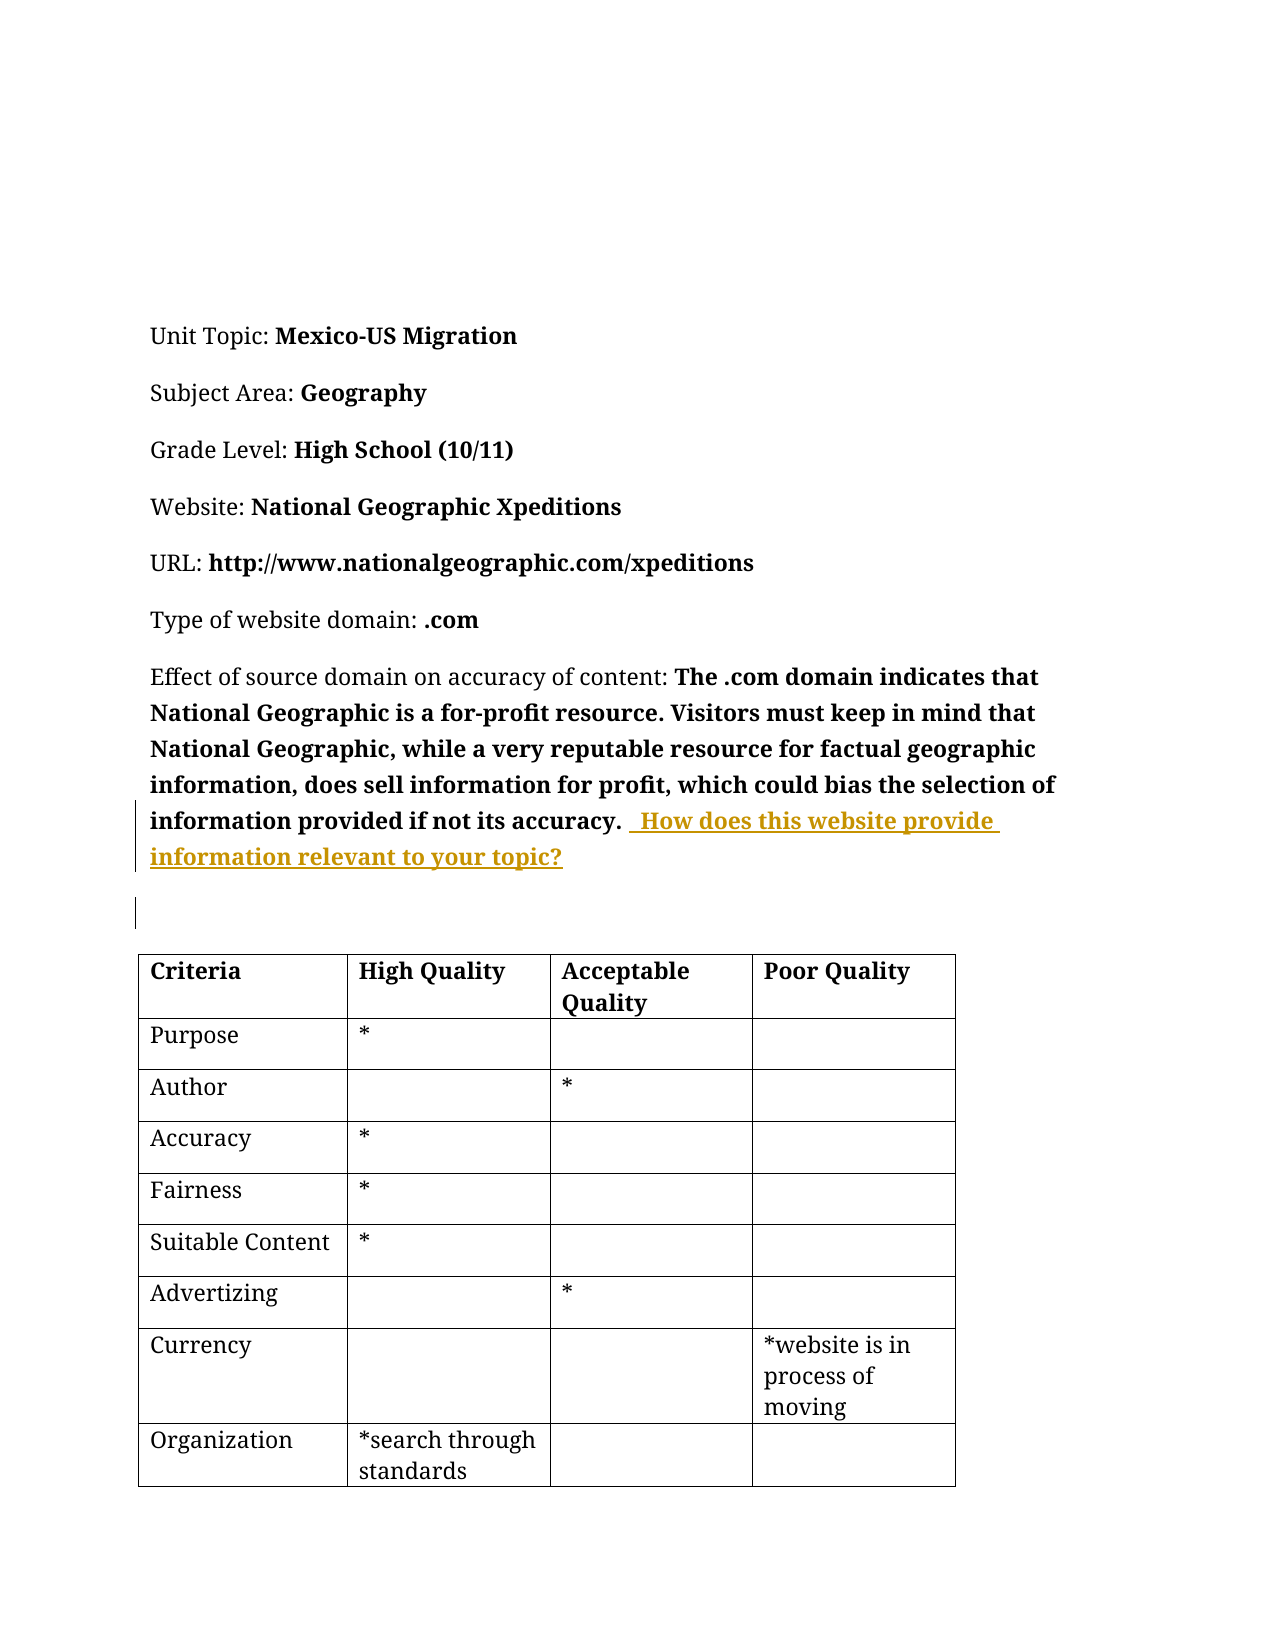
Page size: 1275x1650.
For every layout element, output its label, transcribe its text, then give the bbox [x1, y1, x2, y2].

table_cell * [348, 1225, 550, 1276]
table_cell [551, 1424, 752, 1486]
table_cell * [348, 1019, 550, 1069]
table_cell [753, 1225, 955, 1276]
table_cell Accuracy [139, 1122, 347, 1173]
text Type of website domain: .com [150, 604, 1125, 635]
table_cell [753, 1070, 955, 1121]
table_cell [348, 1277, 550, 1328]
text Website: National Geographic Xpeditions [150, 491, 1125, 522]
table_cell [753, 1122, 955, 1173]
table_cell * [348, 1122, 550, 1173]
table_header Poor Quality [753, 955, 955, 1018]
table_cell *website is in process of moving [753, 1329, 955, 1422]
list Effect of source domain on accuracy of content: The .com domain indicates that National Geographic is a for-profit resource. Visitors must keep in mind that National Geographic, while a very reputable resource for factual geographic information, does sell information for profit, which could bias the selection of information provided if not its accuracy. [150, 661, 1125, 872]
table_cell Currency [139, 1329, 347, 1422]
table_cell * [551, 1277, 752, 1328]
table_cell *search through standards [348, 1424, 550, 1486]
table_cell [348, 1070, 550, 1121]
table_cell * [348, 1174, 550, 1224]
text URL: http://www.nationalgeographic.com/xpeditions [150, 547, 1125, 579]
table_cell [551, 1174, 752, 1224]
table_cell [753, 1174, 955, 1224]
text Grade Level: High School (10/11) [150, 434, 1125, 465]
table_cell Organization [139, 1424, 347, 1486]
text Subject Area: Geography [150, 377, 1125, 408]
table_cell Purpose [139, 1019, 347, 1069]
table_cell * [551, 1070, 752, 1121]
table_cell [551, 1019, 752, 1069]
table_cell [551, 1329, 752, 1422]
text Unit Topic: Mexico-US Migration [150, 320, 1125, 352]
table_cell [551, 1225, 752, 1276]
table_cell Suitable Content [139, 1225, 347, 1276]
table_header Acceptable Quality [551, 955, 752, 1018]
table_cell Fairness [139, 1174, 347, 1224]
table_header High Quality [348, 955, 550, 1018]
table_cell [348, 1329, 550, 1422]
table_cell [753, 1019, 955, 1069]
table_header Criteria [139, 955, 347, 1018]
table_cell Advertizing [139, 1277, 347, 1328]
table_cell Author [139, 1070, 347, 1121]
table_cell [753, 1424, 955, 1486]
table_cell [753, 1277, 955, 1328]
table_cell [551, 1122, 752, 1173]
